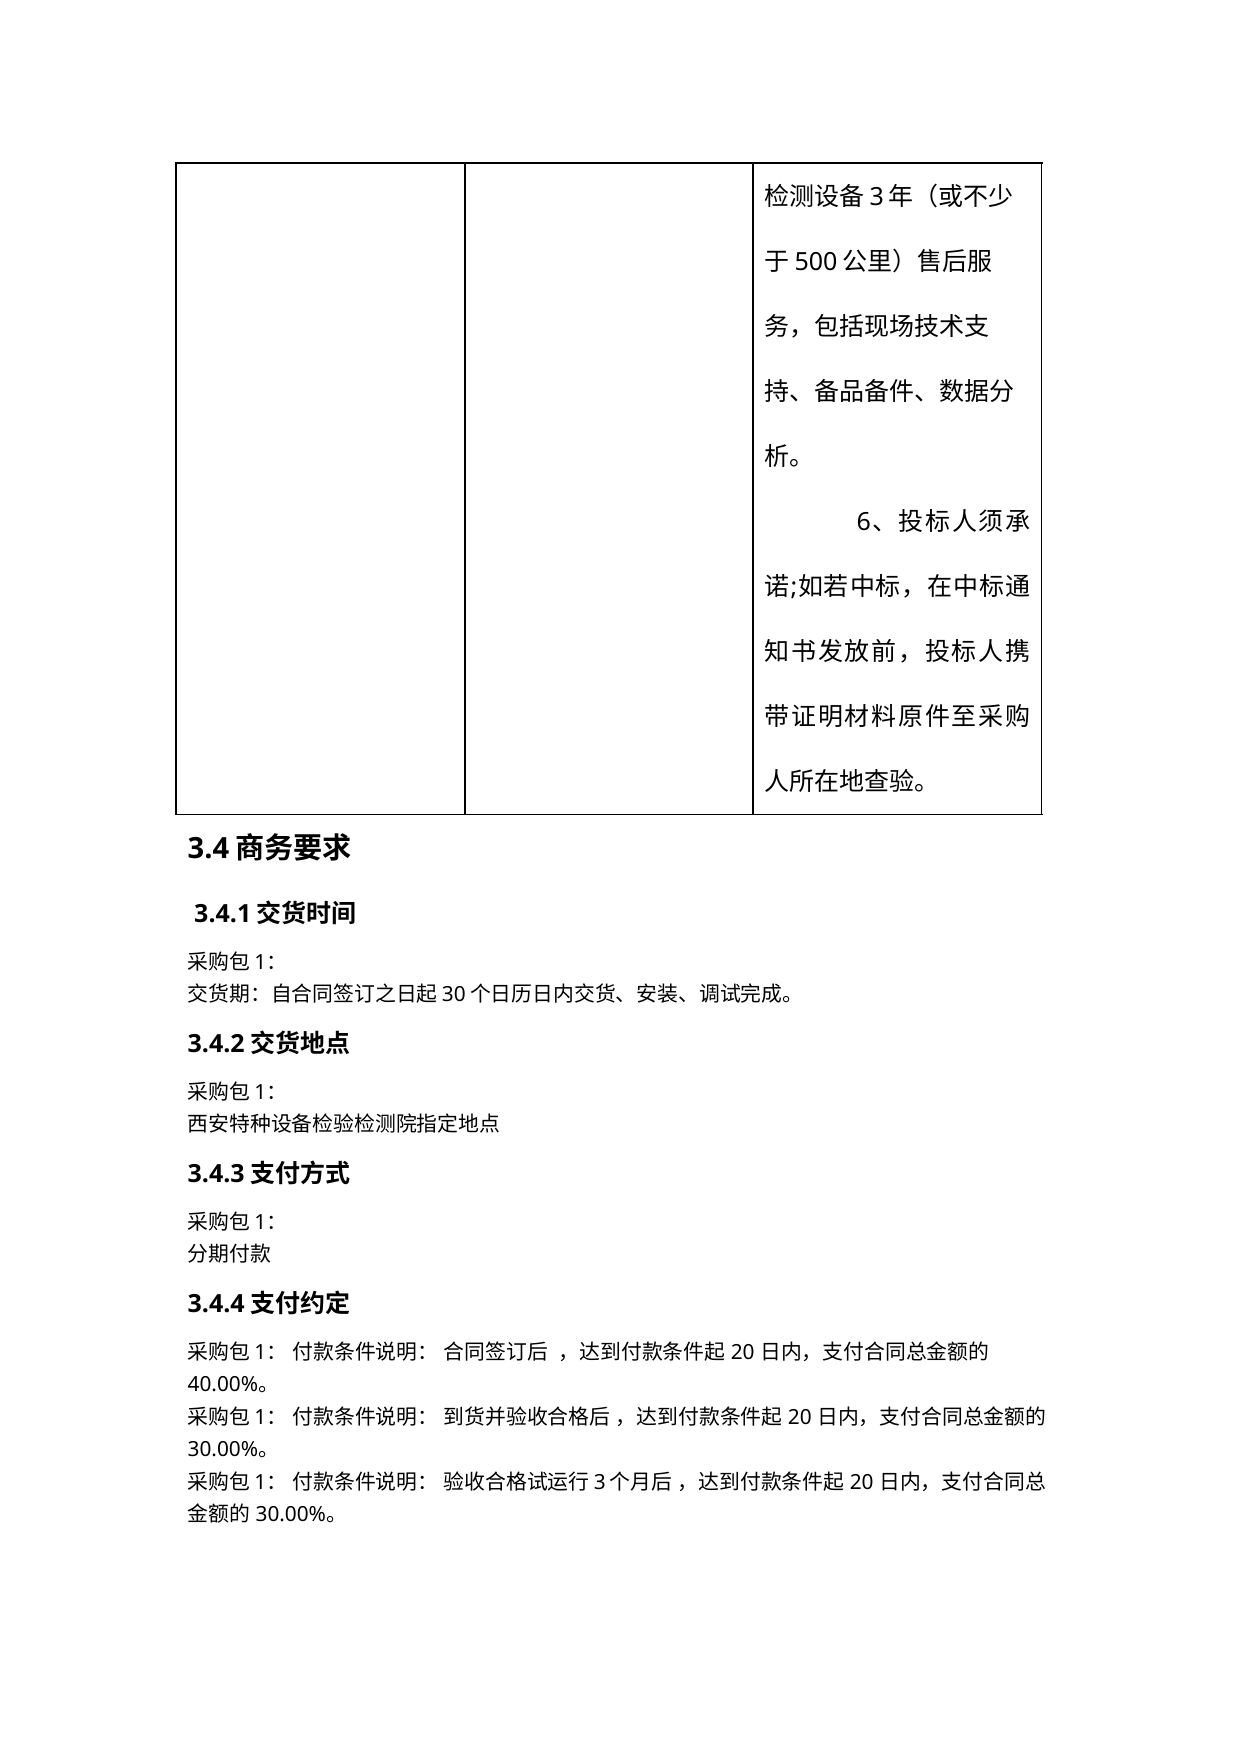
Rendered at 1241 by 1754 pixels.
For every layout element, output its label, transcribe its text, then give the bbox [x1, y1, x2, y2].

text 采购包1： [187, 945, 1053, 978]
text 3.4.4支付约定 [187, 1270, 1053, 1335]
text 3.4.1交货时间 [187, 880, 1053, 945]
text 采购包1： [187, 1075, 1053, 1108]
text 3.4商务要求 [187, 815, 1053, 880]
text 采购包1： 付款条件说明： 到货并验收合格后 ，达到付款条件起 20 日内，支付合同总金额的 30.00%。 [187, 1400, 1053, 1465]
text 采购包1： 付款条件说明： 验收合格试运行3个月后 ，达到付款条件起 20 日内，支付合同总金额的 30.00%。 [187, 1465, 1053, 1530]
text 采购包1： 付款条件说明： 合同签订后 ，达到付款条件起 20 日内，支付合同总金额的 40.00%。 [187, 1335, 1053, 1400]
text 交货期：自合同签订之日起30个日历日内交货、安装、调试完成。 [187, 978, 1053, 1010]
table_cell [466, 164, 752, 813]
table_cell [754, 164, 1041, 813]
text 3.4.3支付方式 [187, 1140, 1053, 1205]
text 3.4.2交货地点 [187, 1010, 1053, 1075]
text 采购包1： [187, 1205, 1053, 1238]
table_cell 1 [177, 164, 464, 813]
text 分期付款 [187, 1238, 1053, 1270]
text 西安特种设备检验检测院指定地点 [187, 1108, 1053, 1140]
